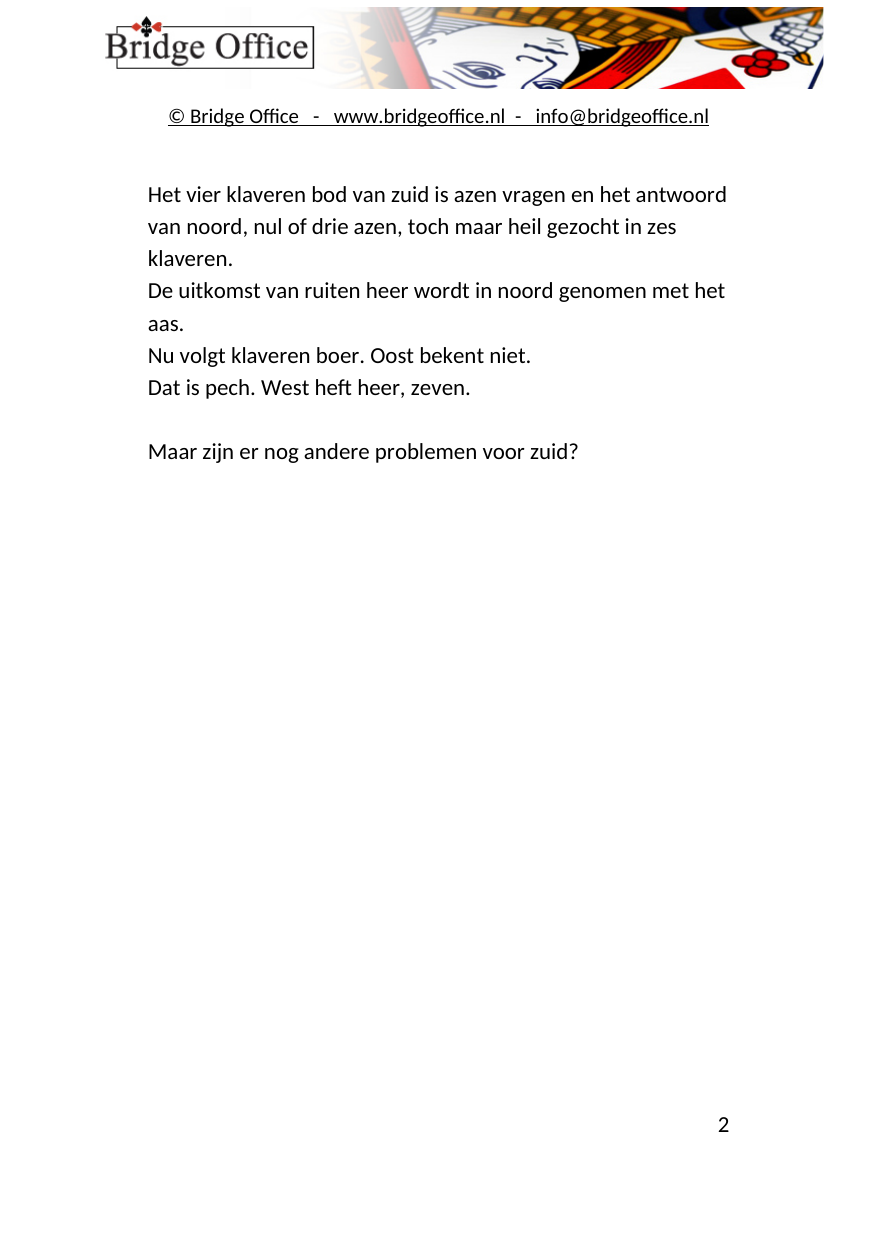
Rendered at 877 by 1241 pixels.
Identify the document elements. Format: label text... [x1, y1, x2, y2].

text De uitkomst van ruiten heer wordt in noord genomen met het aas. [148, 276, 729, 337]
text Nu volgt klaveren boer. Oost bekent niet. [148, 341, 729, 369]
text Maar zijn er nog andere problemen voor zuid? [148, 437, 729, 465]
text Dat is pech. West heft heer, zeven. [148, 373, 729, 401]
picture [78, 7, 824, 89]
text Het vier klaveren bod van zuid is azen vragen en het antwoord van noord, nul of drie azen, toch maar heil gezocht in zes klaveren. [148, 148, 729, 272]
